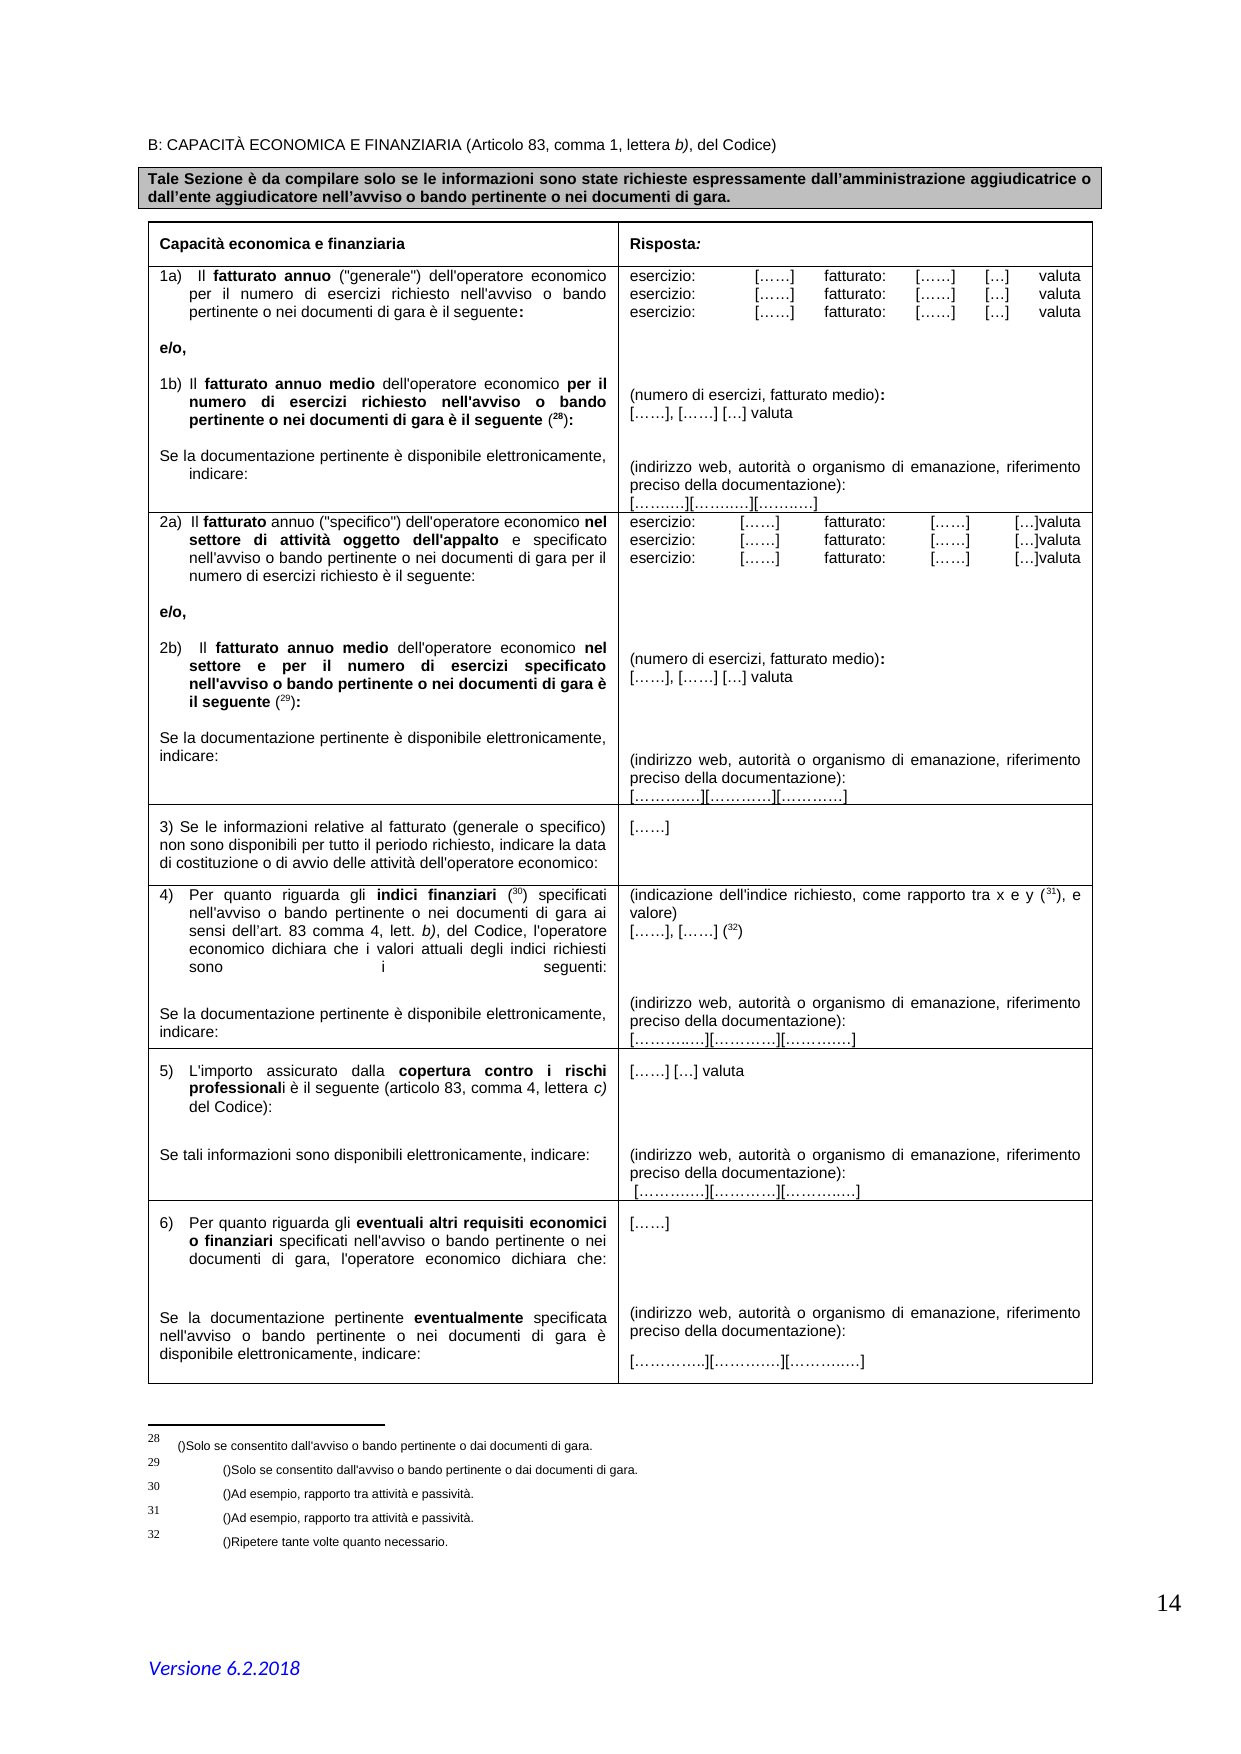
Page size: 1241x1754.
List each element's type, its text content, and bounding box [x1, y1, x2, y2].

text Tale Sezione è da compilare solo se le informazioni sono state richieste espressamente dall’amministrazione aggiudicatrice o dall’ente aggiudicatore nell’avviso o bando pertinente o nei documenti di gara. [139, 168, 1101, 208]
table_cell 3) Se le informazioni relative al fatturato (generale o specifico) non sono disponibili per tutto il periodo richiesto, indicare la data di costituzione o di avvio delle attività dell'operatore economico: [149, 805, 618, 884]
table_header Capacità economica e finanziaria [149, 223, 618, 266]
table_cell L'importo assicurato dalla copertura contro i rischi professionali è il seguente (articolo 83, comma 4, lettera c) del Codice): Se tali informazioni sono disponibili elettronicamente, indicare: [149, 1049, 618, 1200]
table_cell (indicazione dell'indice richiesto, come rapporto tra x e y (), e valore) [……], [……] () (indirizzo web, autorità o organismo di emanazione, riferimento preciso della documentazione): [………..…][…………][……….…] [619, 886, 1092, 1048]
table_cell 1a) Il fatturato annuo ("generale") dell'operatore economico per il numero di esercizi richiesto nell'avviso o bando pertinente o nei documenti di gara è il seguente: e/o, 1b) Il fatturato annuo medio dell'operatore economico per il numero di esercizi richiesto nell'avviso o bando pertinente o nei documenti di gara è il seguente (): Se la documentazione pertinente è disponibile elettronicamente, indicare: [149, 267, 618, 512]
table_cell esercizio: [……] fatturato: [……] […]valuta esercizio: [……] fatturato: [……] […]valuta esercizio: [……] fatturato: [……] […]valuta (numero di esercizi, fatturato medio): [……], [……] […] valuta (indirizzo web, autorità o organismo di emanazione, riferimento preciso della documentazione): [……….…][…………][…………] [619, 513, 1092, 804]
title B: Capacità economica e finanziaria (Articolo 83, comma 1, lettera b), del Codice) [148, 136, 1093, 154]
table_cell esercizio: [……] fatturato: [……] […] valuta esercizio: [……] fatturato: [……] […] valuta esercizio: [……] fatturato: [……] […] valuta (numero di esercizi, fatturato medio): [……], [……] […] valuta (indirizzo web, autorità o organismo di emanazione, riferimento preciso della documentazione): […….…][……..…][……..…] [619, 267, 1092, 512]
table_header Risposta: [619, 223, 1092, 266]
table_cell 2a) Il fatturato annuo ("specifico") dell'operatore economico nel settore di attività oggetto dell'appalto e specificato nell'avviso o bando pertinente o nei documenti di gara per il numero di esercizi richiesto è il seguente: e/o, 2b) Il fatturato annuo medio dell'operatore economico nel settore e per il numero di esercizi specificato nell'avviso o bando pertinente o nei documenti di gara è il seguente (): Se la documentazione pertinente è disponibile elettronicamente, indicare: [149, 513, 618, 804]
table_cell [……] (indirizzo web, autorità o organismo di emanazione, riferimento preciso della documentazione): […………..][……….…][………..…] [619, 1201, 1092, 1383]
table_cell [……] […] valuta (indirizzo web, autorità o organismo di emanazione, riferimento preciso della documentazione): [……….…][…………][………..…] [619, 1049, 1092, 1200]
table_cell Per quanto riguarda gli indici finanziari () specificati nell'avviso o bando pertinente o nei documenti di gara ai sensi dell’art. 83 comma 4, lett. b), del Codice, l'operatore economico dichiara che i valori attuali degli indici richiesti sono i seguenti: Se la documentazione pertinente è disponibile elettronicamente, indicare: [149, 886, 618, 1048]
table_cell [……] [619, 805, 1092, 884]
table_cell Per quanto riguarda gli eventuali altri requisiti economici o finanziari specificati nell'avviso o bando pertinente o nei documenti di gara, l'operatore economico dichiara che: Se la documentazione pertinente eventualmente specificata nell'avviso o bando pertinente o nei documenti di gara è disponibile elettronicamente, indicare: [149, 1201, 618, 1383]
